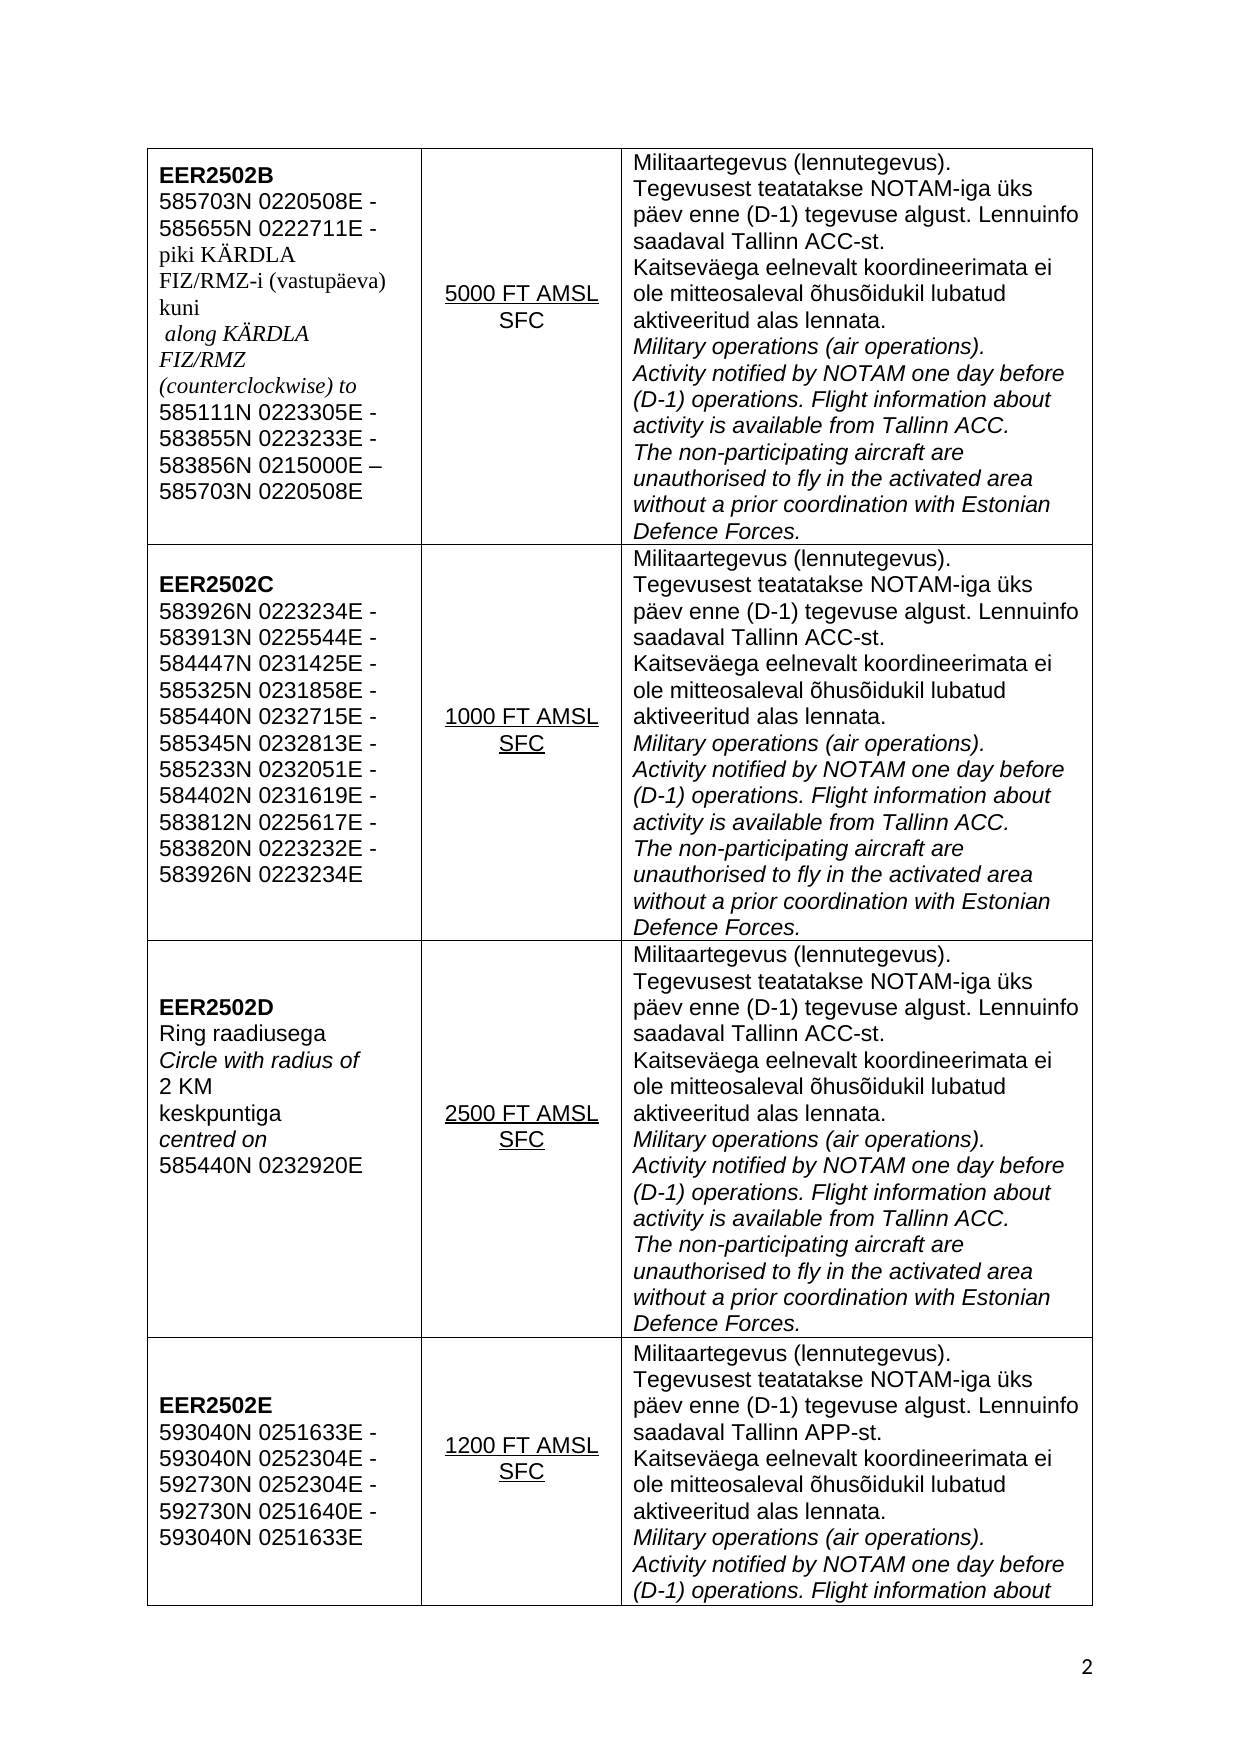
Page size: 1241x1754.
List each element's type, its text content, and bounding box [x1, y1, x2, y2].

table_cell EER2502D Ring raadiusega Circle with radius of 2 KM keskpuntiga centred on 585440N 0232920E [148, 941, 421, 1337]
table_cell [148, 1338, 421, 1605]
table_cell Militaartegevus (lennutegevus). Tegevusest teatatakse NOTAM-iga üks päev enne (D-1) tegevuse algust. Lennuinfo saadaval Tallinn ACC-st. Kaitseväega eelnevalt koordineerimata ei ole mitteosaleval õhusõidukil lubatud aktiveeritud alas lennata. Military operations (air operations). Activity notified by NOTAM one day before (D-1) operations. Flight information about activity is available from Tallinn ACC. The non-participating aircraft are unauthorised to fly in the activated area without a prior coordination with Estonian Defence Forces. [622, 545, 1092, 940]
table_cell EER2502C 583926N 0223234E - 583913N 0225544E - 584447N 0231425E - 585325N 0231858E - 585440N 0232715E - 585345N 0232813E - 585233N 0232051E - 584402N 0231619E - 583812N 0225617E - 583820N 0223232E -583926N 0223234E [148, 545, 421, 940]
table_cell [622, 1338, 1092, 1605]
table_cell Militaartegevus (lennutegevus). Tegevusest teatatakse NOTAM-iga üks päev enne (D-1) tegevuse algust. Lennuinfo saadaval Tallinn ACC-st. Kaitseväega eelnevalt koordineerimata ei ole mitteosaleval õhusõidukil lubatud aktiveeritud alas lennata. Military operations (air operations). Activity notified by NOTAM one day before (D-1) operations. Flight information about activity is available from Tallinn ACC. The non-participating aircraft are unauthorised to fly in the activated area without a prior coordination with Estonian Defence Forces. [622, 941, 1092, 1337]
table_cell 1000 FT AMSL SFC [422, 545, 621, 940]
table_cell 2500 FT AMSL SFC [422, 941, 621, 1337]
table_cell 1200 FT AMSL SFC [422, 1338, 621, 1605]
table_cell Militaartegevus (lennutegevus). Tegevusest teatatakse NOTAM-iga üks päev enne (D-1) tegevuse algust. Lennuinfo saadaval Tallinn ACC-st. Kaitseväega eelnevalt koordineerimata ei ole mitteosaleval õhusõidukil lubatud aktiveeritud alas lennata. Military operations (air operations). Activity notified by NOTAM one day before (D-1) operations. Flight information about activity is available from Tallinn ACC. The non-participating aircraft are unauthorised to fly in the activated area without a prior coordination with Estonian Defence Forces. [622, 149, 1092, 544]
table_cell 5000 FT AMSL SFC [422, 149, 621, 544]
table_cell EER2502B 585703N 0220508E - 585655N 0222711E - piki KÄRDLA FIZ/RMZ-i (vastupäeva) kuni along KÄRDLA FIZ/RMZ (counterclockwise) to 585111N 0223305E - 583855N 0223233E - 583856N 0215000E – 585703N 0220508E [148, 149, 421, 544]
